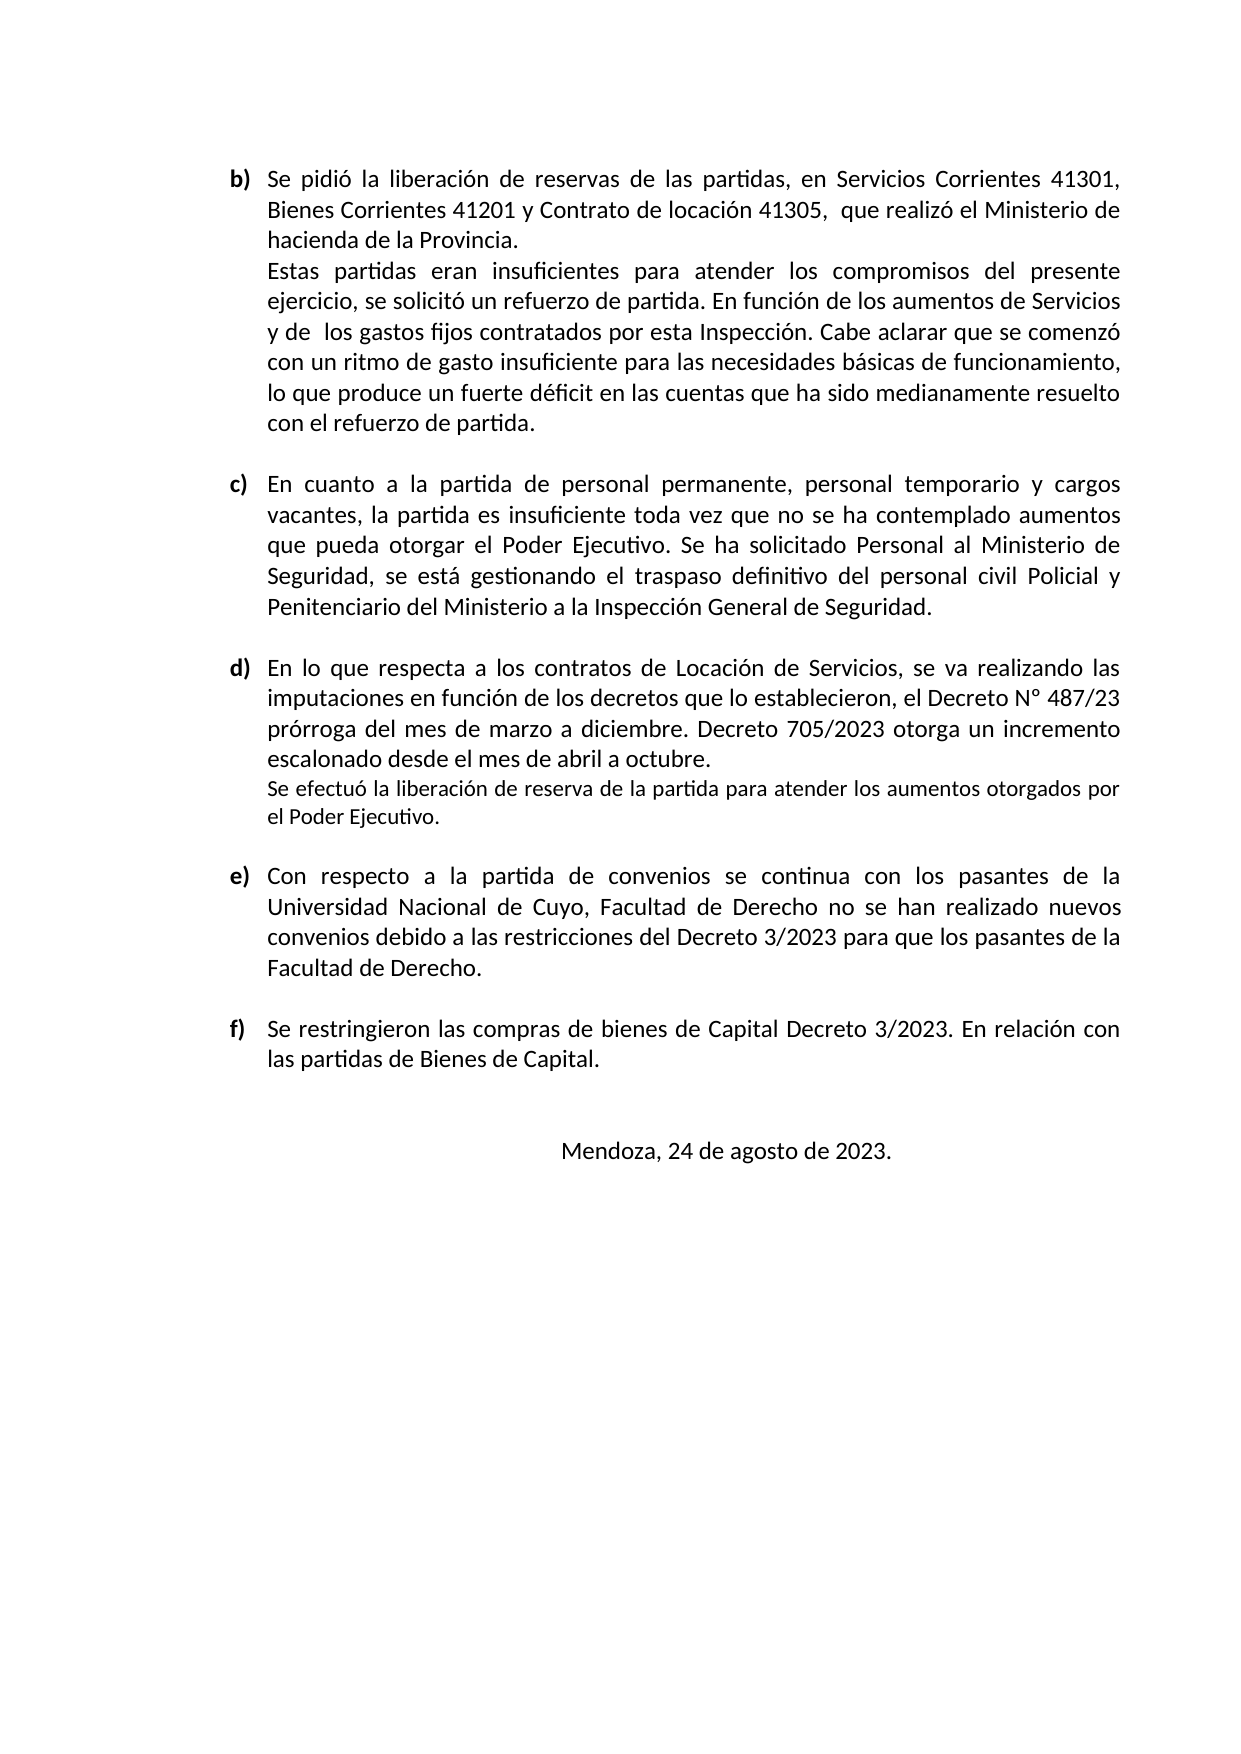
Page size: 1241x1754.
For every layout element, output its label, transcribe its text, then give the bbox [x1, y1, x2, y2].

list Se pidió la liberación de reservas de las partidas, en Servicios Corrientes 41301, Bienes Corrientes 41201 y Contrato de locación 41305, que realizó el Ministerio de hacienda de la Provincia. [229, 163, 1122, 255]
list Se restringieron las compras de bienes de Capital Decreto 3/2023. En relación con las partidas de Bienes de Capital. [229, 1013, 1122, 1074]
text Se efectuó la liberación de reserva de la partida para atender los aumentos otorgados por el Poder Ejecutivo. [267, 774, 1122, 830]
text Mendoza, 24 de agosto de 2023. [192, 1135, 1122, 1166]
list Con respecto a la partida de convenios se continua con los pasantes de la Universidad Nacional de Cuyo, Facultad de Derecho no se han realizado nuevos convenios debido a las restricciones del Decreto 3/2023 para que los pasantes de la Facultad de Derecho. [229, 860, 1122, 982]
list En lo que respecta a los contratos de Locación de Servicios, se va realizando las imputaciones en función de los decretos que lo establecieron, el Decreto Nº 487/23 prórroga del mes de marzo a diciembre. Decreto 705/2023 otorga un incremento escalonado desde el mes de abril a octubre. [229, 652, 1122, 774]
list En cuanto a la partida de personal permanente, personal temporario y cargos vacantes, la partida es insuficiente toda vez que no se ha contemplado aumentos que pueda otorgar el Poder Ejecutivo. Se ha solicitado Personal al Ministerio de Seguridad, se está gestionando el traspaso definitivo del personal civil Policial y Penitenciario del Ministerio a la Inspección General de Seguridad. [229, 469, 1122, 621]
list Estas partidas eran insuficientes para atender los compromisos del presente ejercicio, se solicitó un refuerzo de partida. En función de los aumentos de Servicios y de los gastos fijos contratados por esta Inspección. Cabe aclarar que se comenzó con un ritmo de gasto insuficiente para las necesidades básicas de funcionamiento, lo que produce un fuerte déficit en las cuentas que ha sido medianamente resuelto con el refuerzo de partida. [267, 255, 1122, 438]
